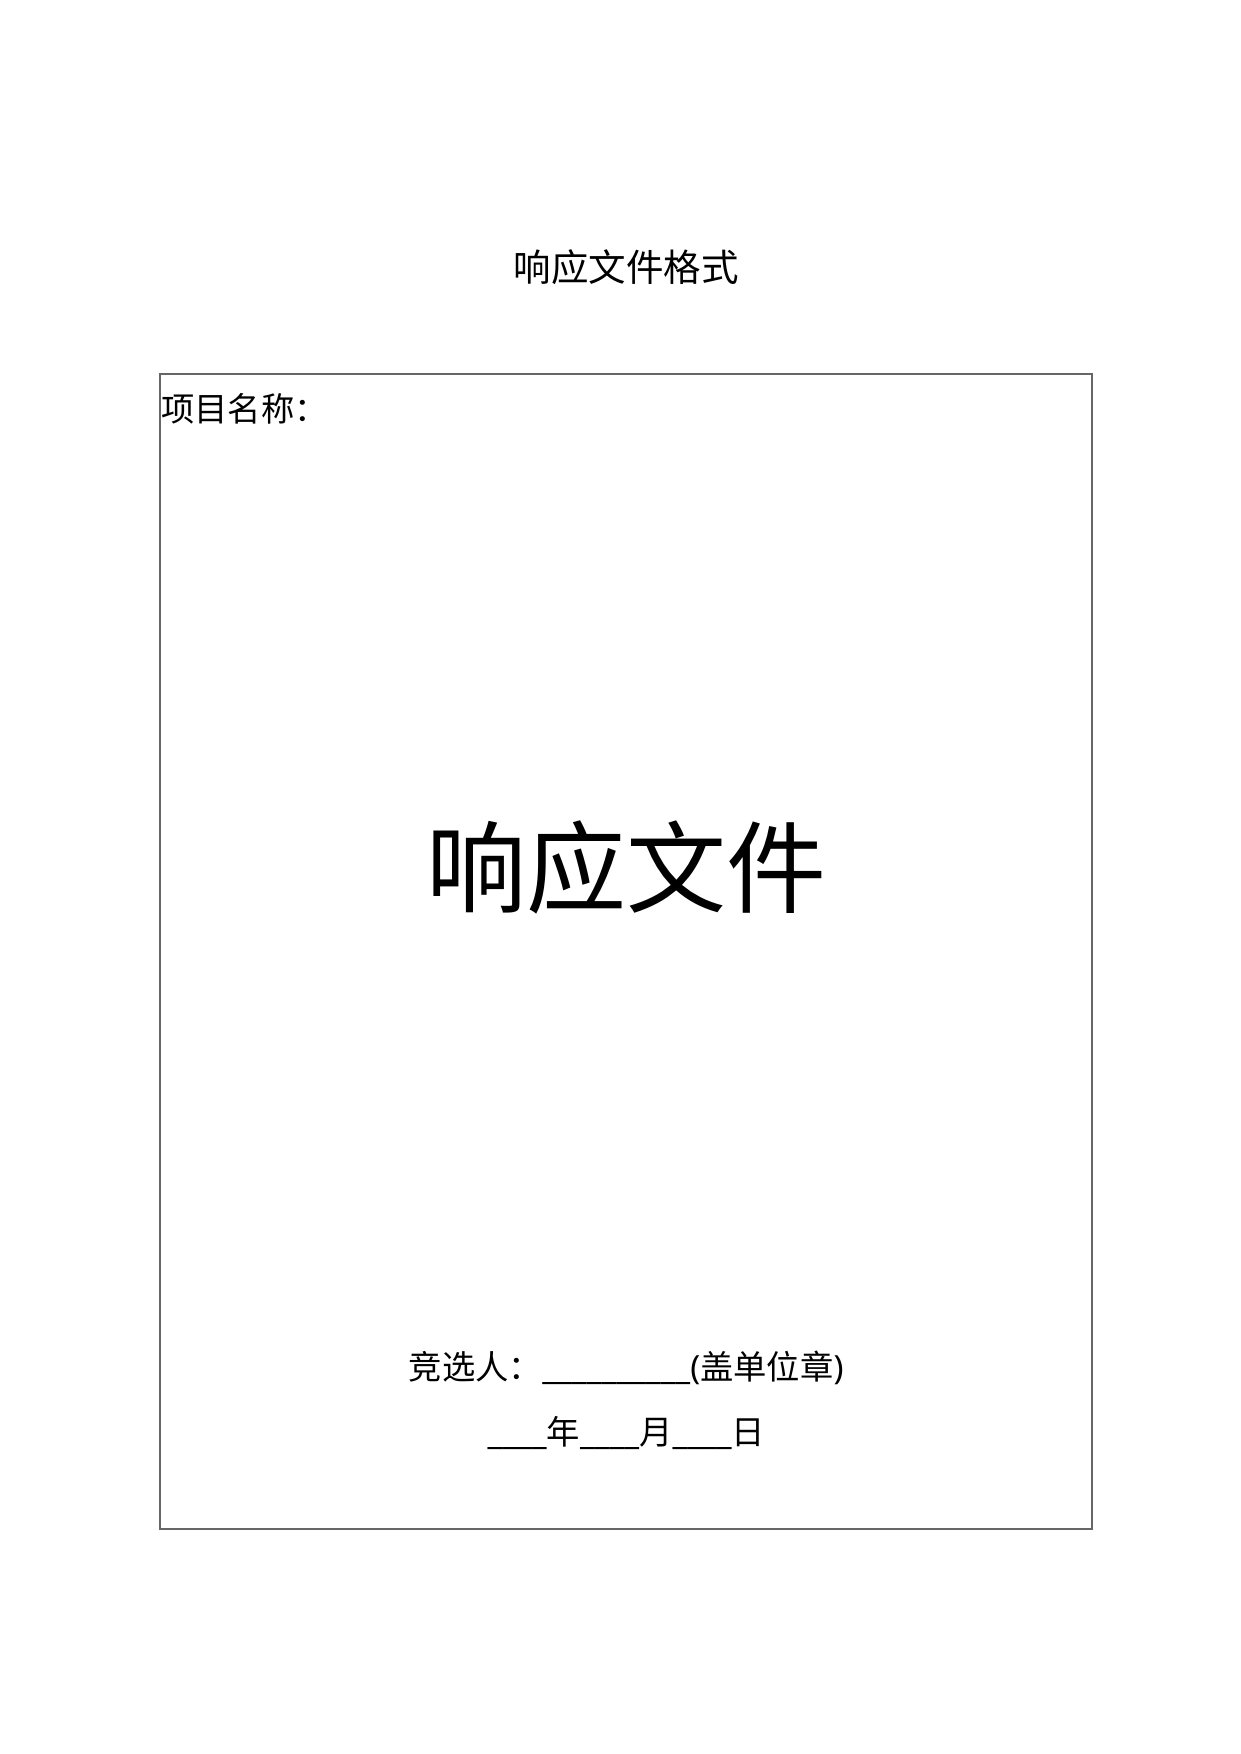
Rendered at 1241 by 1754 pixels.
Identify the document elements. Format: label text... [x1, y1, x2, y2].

table_header 项目名称： 响应文件 竞选人：__________(盖单位章) ____年____月____日 [161, 375, 1091, 1528]
text 响应文件格式 [165, 233, 1087, 298]
